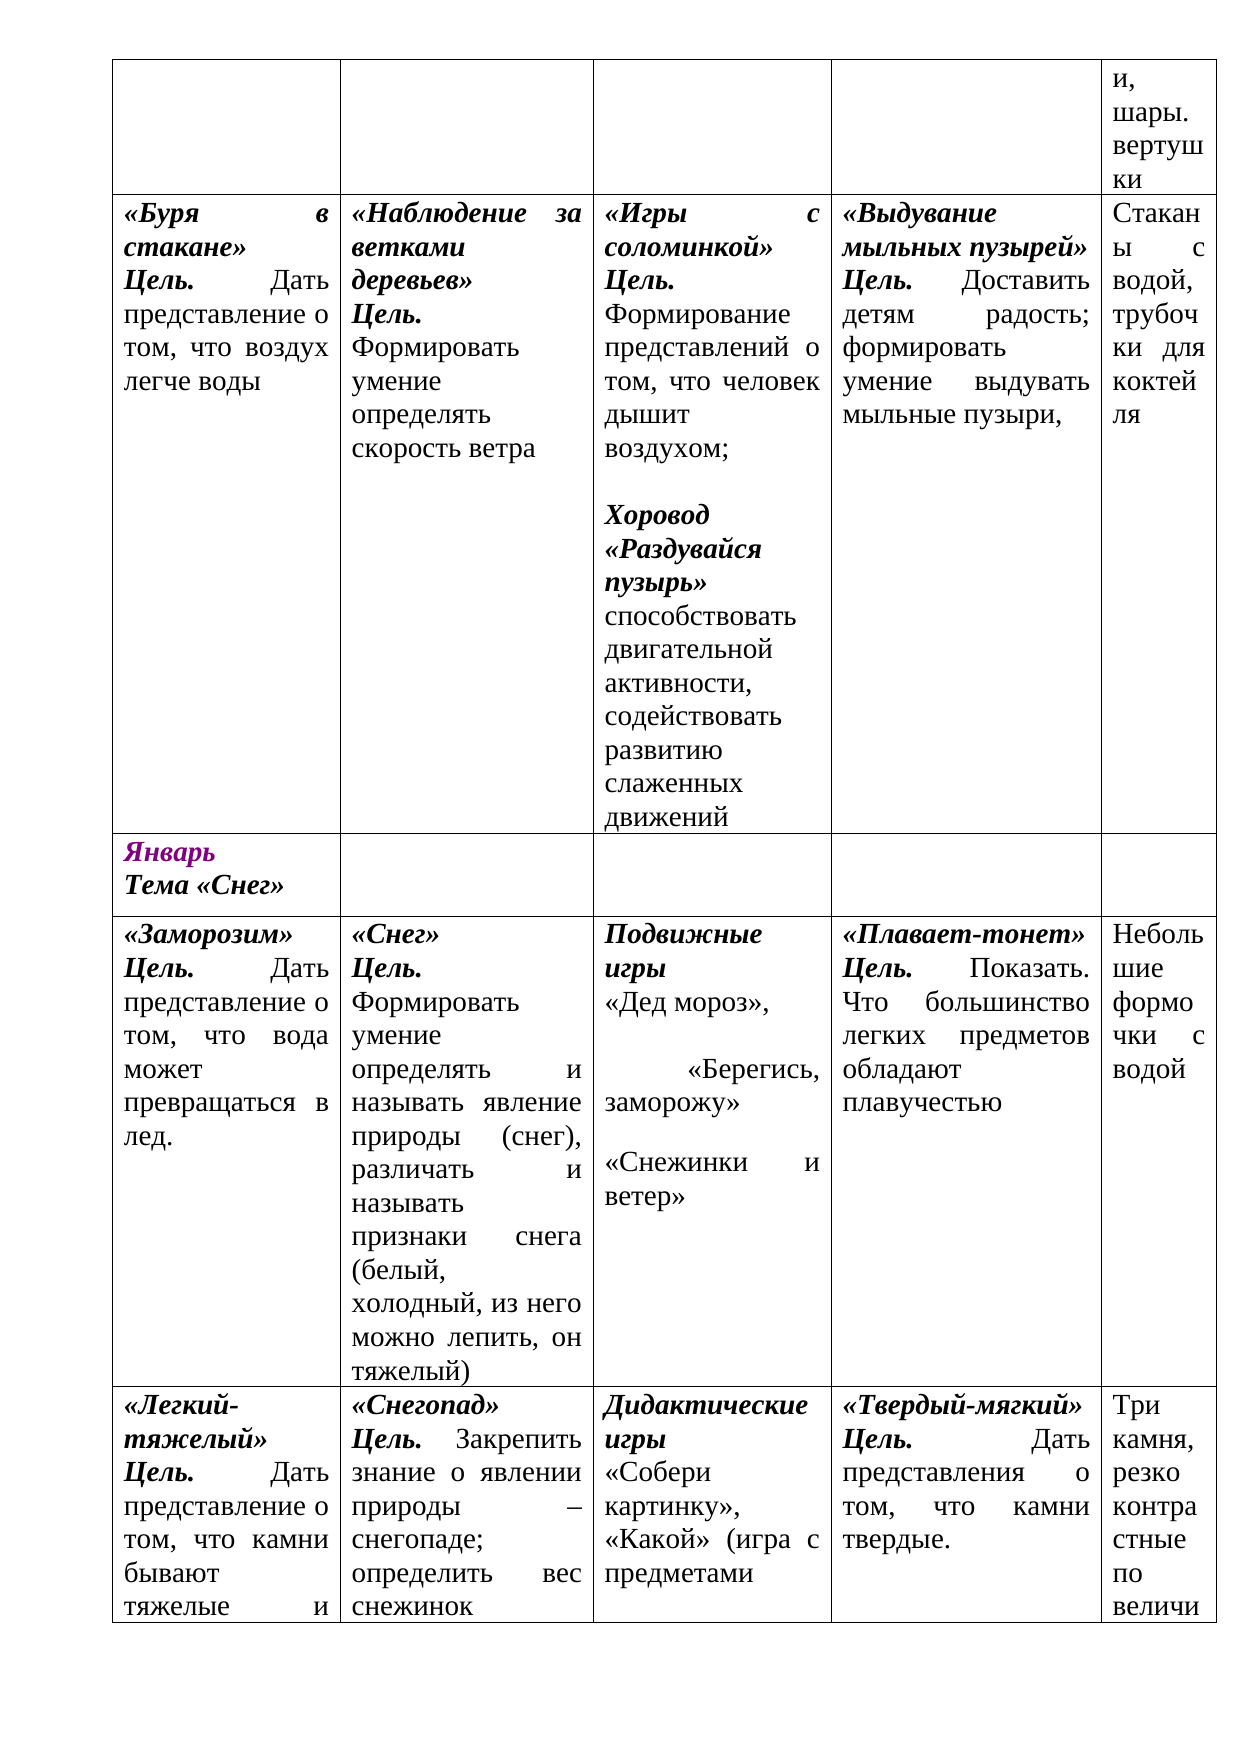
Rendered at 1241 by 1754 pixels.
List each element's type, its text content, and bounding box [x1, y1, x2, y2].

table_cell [832, 60, 1101, 194]
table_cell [832, 1387, 1101, 1622]
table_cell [113, 60, 340, 194]
table_cell [594, 834, 831, 916]
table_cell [341, 1387, 593, 1622]
table_cell «Заморозим» Цель. Дать представление о том, что вода может превращаться в лед. [113, 917, 340, 1386]
table_cell [341, 834, 593, 916]
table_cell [341, 60, 593, 194]
table_cell «Игры с соломинкой» Цель. Формирование представлений о том, что человек дышит воздухом; Хоровод «Раздувайся пузырь» способствовать двигательной активности, содействовать развитию слаженных движений [594, 195, 831, 833]
table_cell «Выдувание мыльных пузырей» Цель. Доставить детям радость; формировать умение выдувать мыльные пузыри, [832, 195, 1101, 833]
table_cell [594, 60, 831, 194]
table_cell «Плавает-тонет» Цель. Показать. Что большинство легких предметов обладают плавучестью [832, 917, 1101, 1386]
table_cell Стаканы с водой, трубочки для коктейля [1102, 195, 1216, 833]
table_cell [594, 1387, 831, 1622]
table_cell Небольшие формочки с водой [1102, 917, 1216, 1386]
table_cell «Наблюдение за ветками деревьев» Цель. Формировать умение определять скорость ветра [341, 195, 593, 833]
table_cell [113, 1387, 340, 1622]
table_cell «Буря в стакане» Цель. Дать представление о том, что воздух легче воды [113, 195, 340, 833]
table_cell Январь Тема «Снег» [113, 834, 340, 916]
table_cell Подвижные игры «Дед мороз», «Берегись, заморожу» «Снежинки и ветер» [594, 917, 831, 1386]
table_cell [1102, 834, 1216, 916]
table_cell «Снег» Цель. Формировать умение определять и называть явление природы (снег), различать и называть признаки снега (белый, холодный, из него можно лепить, он тяжелый) [341, 917, 593, 1386]
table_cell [1102, 60, 1216, 194]
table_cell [1102, 1387, 1216, 1622]
table_cell [832, 834, 1101, 916]
